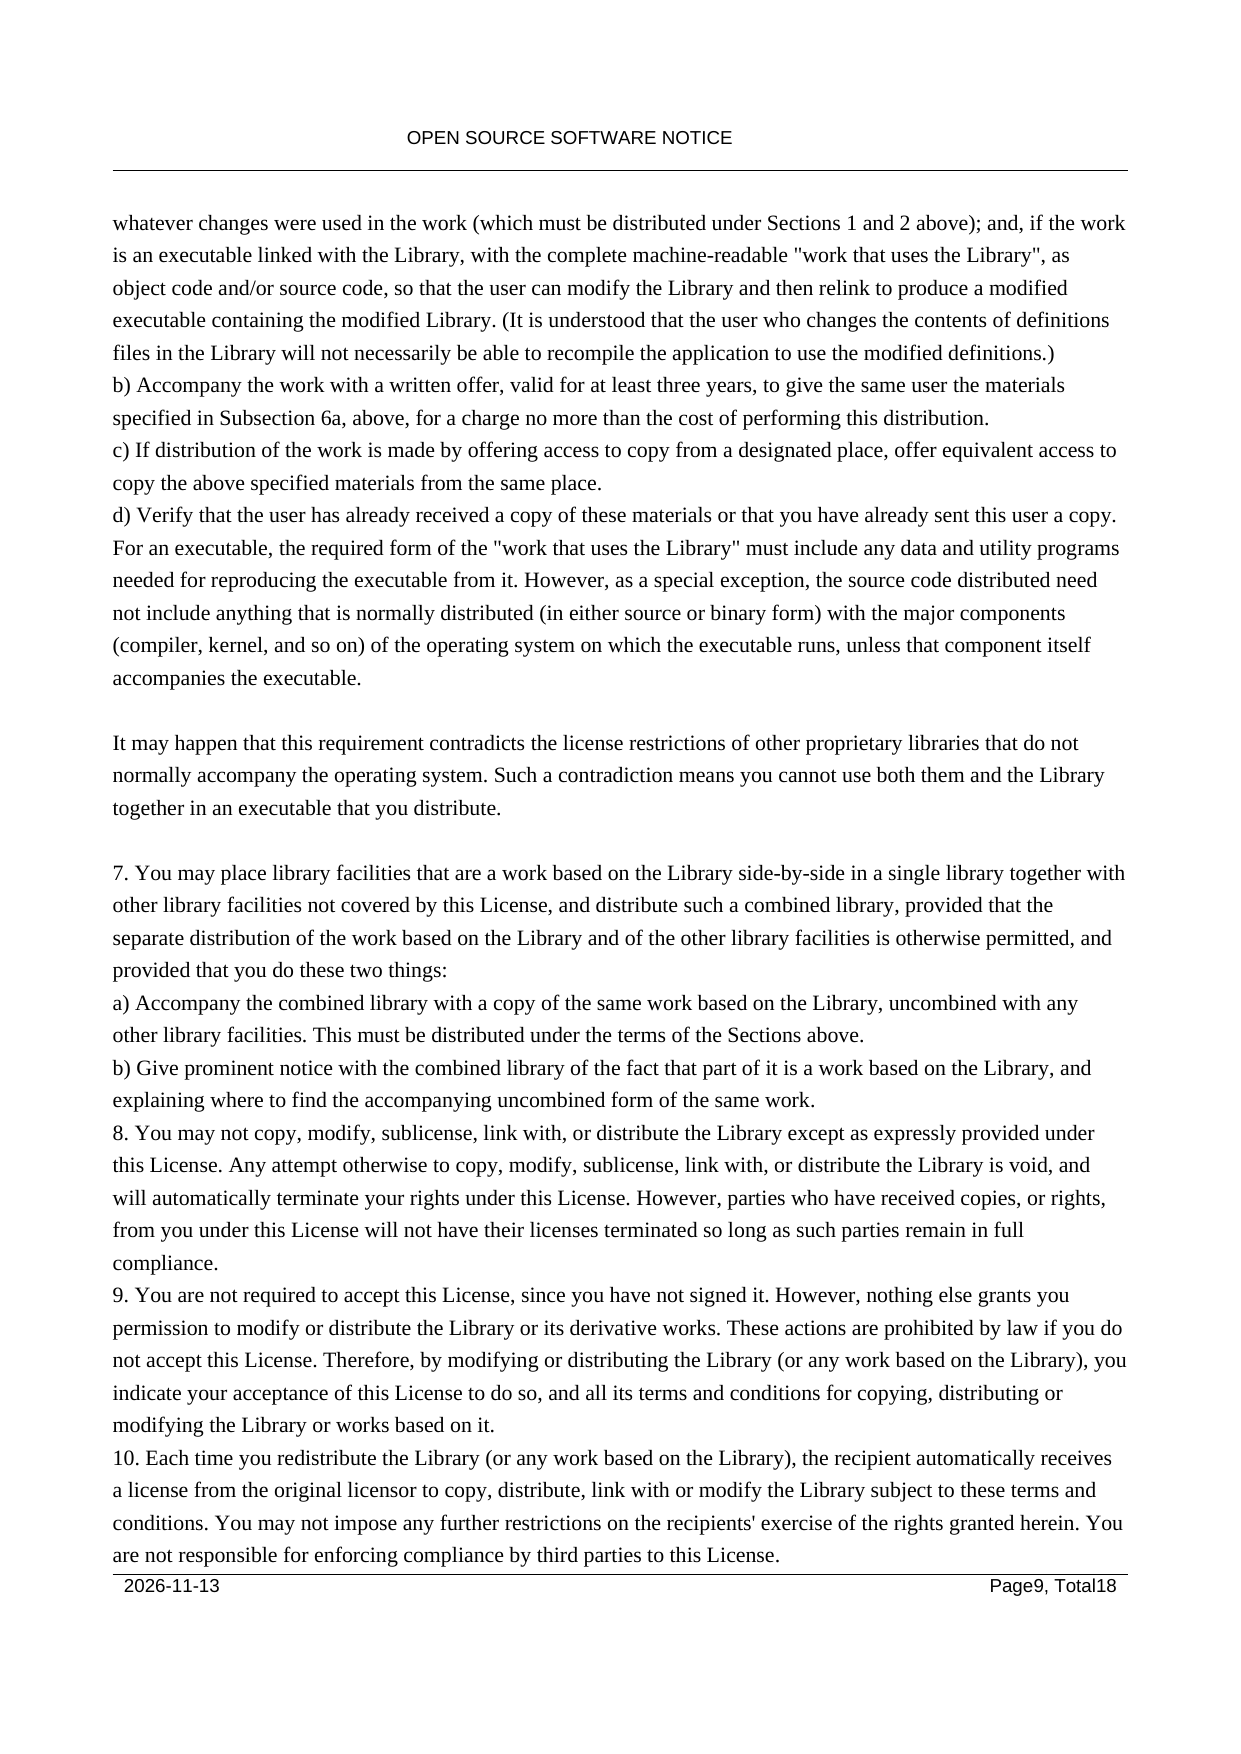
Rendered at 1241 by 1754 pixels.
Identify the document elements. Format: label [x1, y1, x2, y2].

text [112, 206, 1128, 1571]
